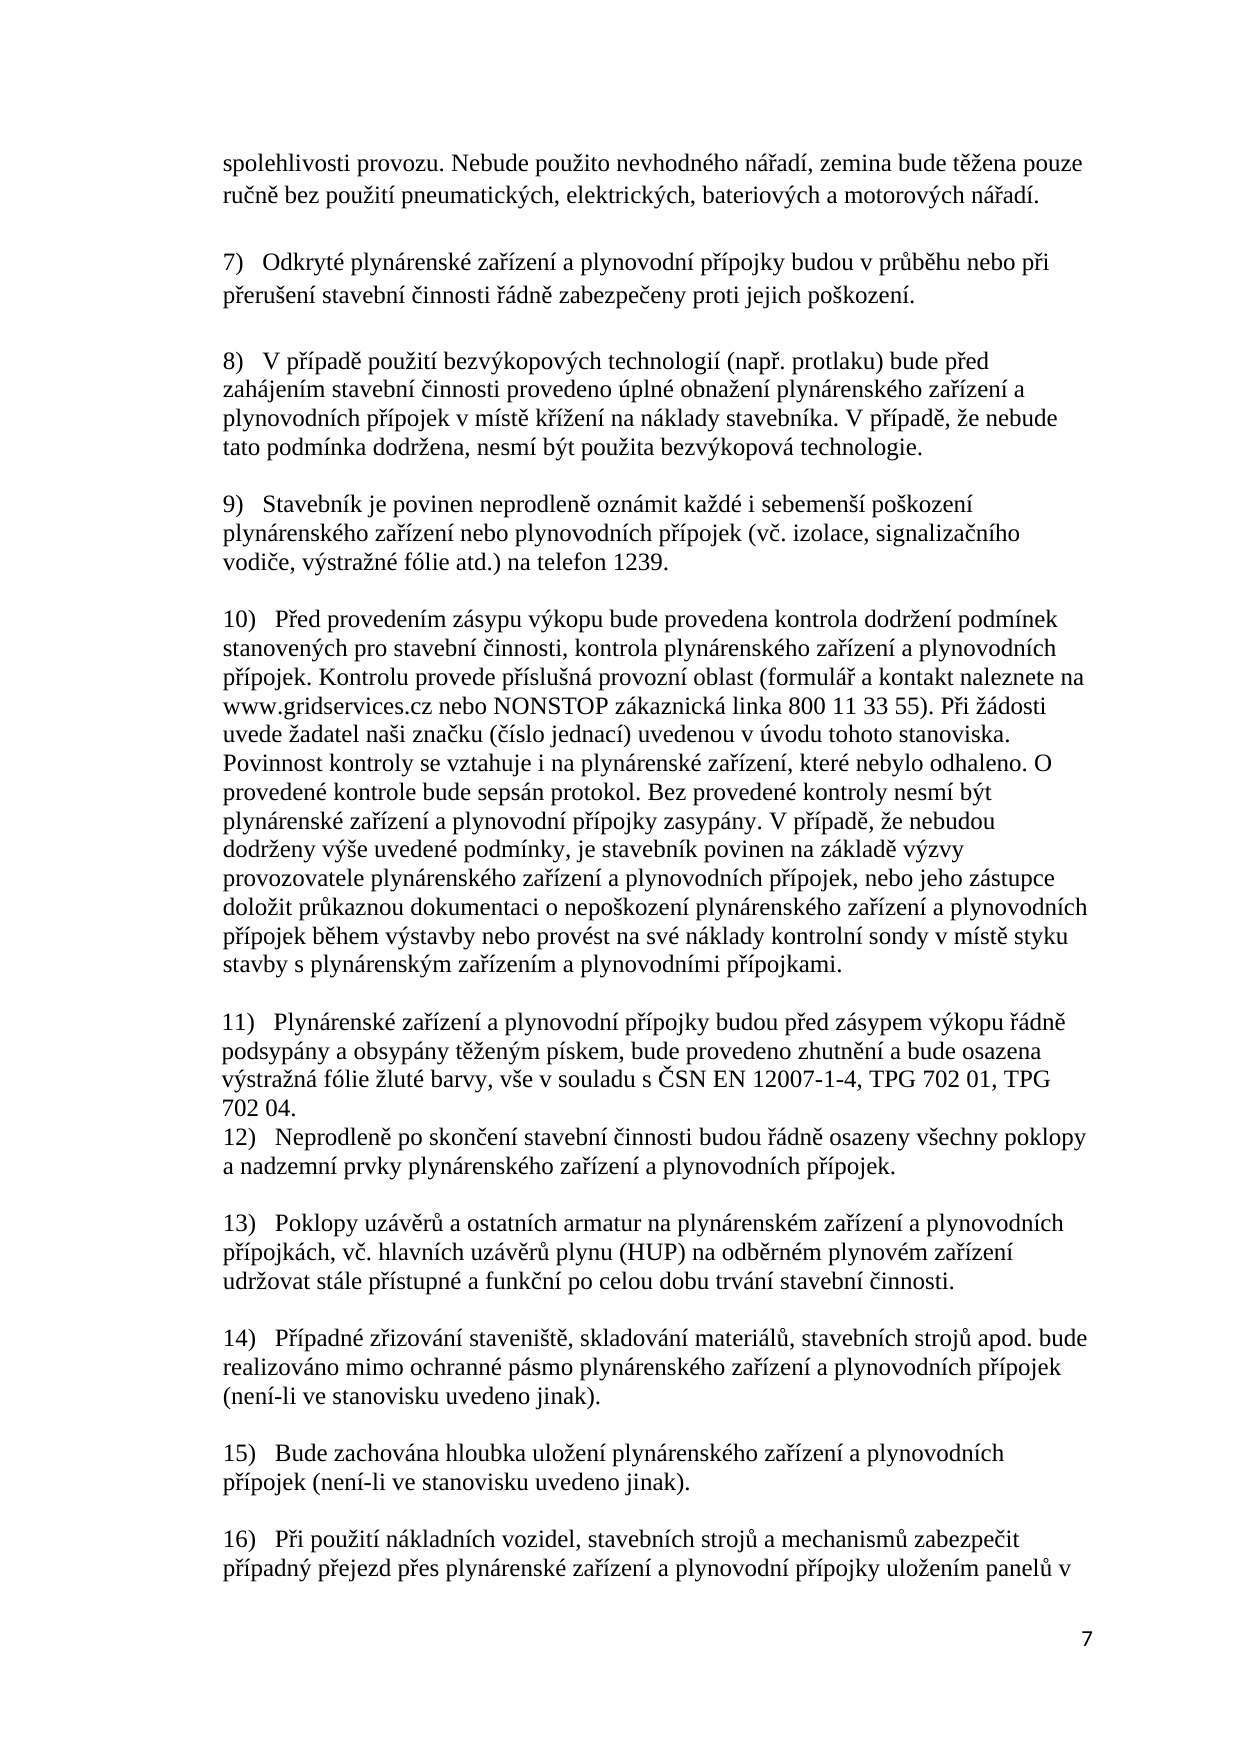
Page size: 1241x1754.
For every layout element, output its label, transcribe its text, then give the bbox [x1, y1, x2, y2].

list 14) Případné zřizování staveniště, skladování materiálů, stavebních strojů apod. bude realizováno mimo ochranné pásmo plynárenského zařízení a plynovodních přípojek (není-li ve stanovisku uvedeno jinak). [223, 1323, 1093, 1409]
list uvede žadatel naši značku (číslo jednací) uvedenou v úvodu tohoto stanoviska. Povinnost kontroly se vztahuje i na plynárenské zařízení, které nebylo odhaleno. O provedené kontrole bude sepsán protokol. Bez provedené kontroly nesmí být plynárenské zařízení a plynovodní přípojky zasypány. V případě, že nebudou dodrženy výše uvedené podmínky, je stavebník povinen na základě výzvy provozovatele plynárenského zařízení a plynovodních přípojek, nebo jeho zástupce doložit průkaznou dokumentaci o nepoškození plynárenského zařízení a plynovodních přípojek během výstavby nebo provést na své náklady kontrolní sondy v místě styku stavby s plynárenským zařízením a plynovodními přípojkami. [223, 719, 1093, 978]
list 10) Před provedením zásypu výkopu bude provedena kontrola dodržení podmínek stanovených pro stavební činnosti, kontrola plynárenského zařízení a plynovodních přípojek. Kontrolu provede příslušná provozní oblast (formulář a kontakt naleznete na www.gridservices.cz nebo NONSTOP zákaznická linka 800 11 33 55). Při žádosti [223, 604, 1093, 719]
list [223, 1524, 1093, 1582]
text 11) Plynárenské zařízení a plynovodní přípojky budou před zásypem výkopu řádně podsypány a obsypány těženým pískem, bude provedeno zhutnění a bude osazena výstražná fólie žluté barvy, vše v souladu s ČSN EN 12007-1-4, TPG 702 01, TPG 702 04. [221, 1007, 1093, 1122]
list 7) Odkryté plynárenské zařízení a plynovodní přípojky budou v průběhu nebo při přerušení stavební činnosti řádně zabezpečeny proti jejich poškození. [223, 247, 1093, 308]
list 13) Poklopy uzávěrů a ostatních armatur na plynárenském zařízení a plynovodních přípojkách, vč. hlavních uzávěrů plynu (HUP) na odběrném plynovém zařízení udržovat stále přístupné a funkční po celou dobu trvání stavební činnosti. [223, 1208, 1093, 1294]
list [223, 148, 1093, 209]
list 15) Bude zachována hloubka uložení plynárenského zařízení a plynovodních přípojek (není-li ve stanovisku uvedeno jinak). [223, 1438, 1093, 1496]
list 8) V případě použití bezvýkopových technologií (např. protlaku) bude před zahájením stavební činnosti provedeno úplné obnažení plynárenského zařízení a plynovodních přípojek v místě křížení na náklady stavebníka. V případě, že nebude tato podmínka dodržena, nesmí být použita bezvýkopová technologie. [223, 346, 1093, 461]
list 9) Stavebník je povinen neprodleně oznámit každé i sebemenší poškození plynárenského zařízení nebo plynovodních přípojek (vč. izolace, signalizačního vodiče, výstražné fólie atd.) na telefon 1239. [223, 489, 1093, 576]
list 12) Neprodleně po skončení stavební činnosti budou řádně osazeny všechny poklopy a nadzemní prvky plynárenského zařízení a plynovodních přípojek. [223, 1122, 1093, 1179]
